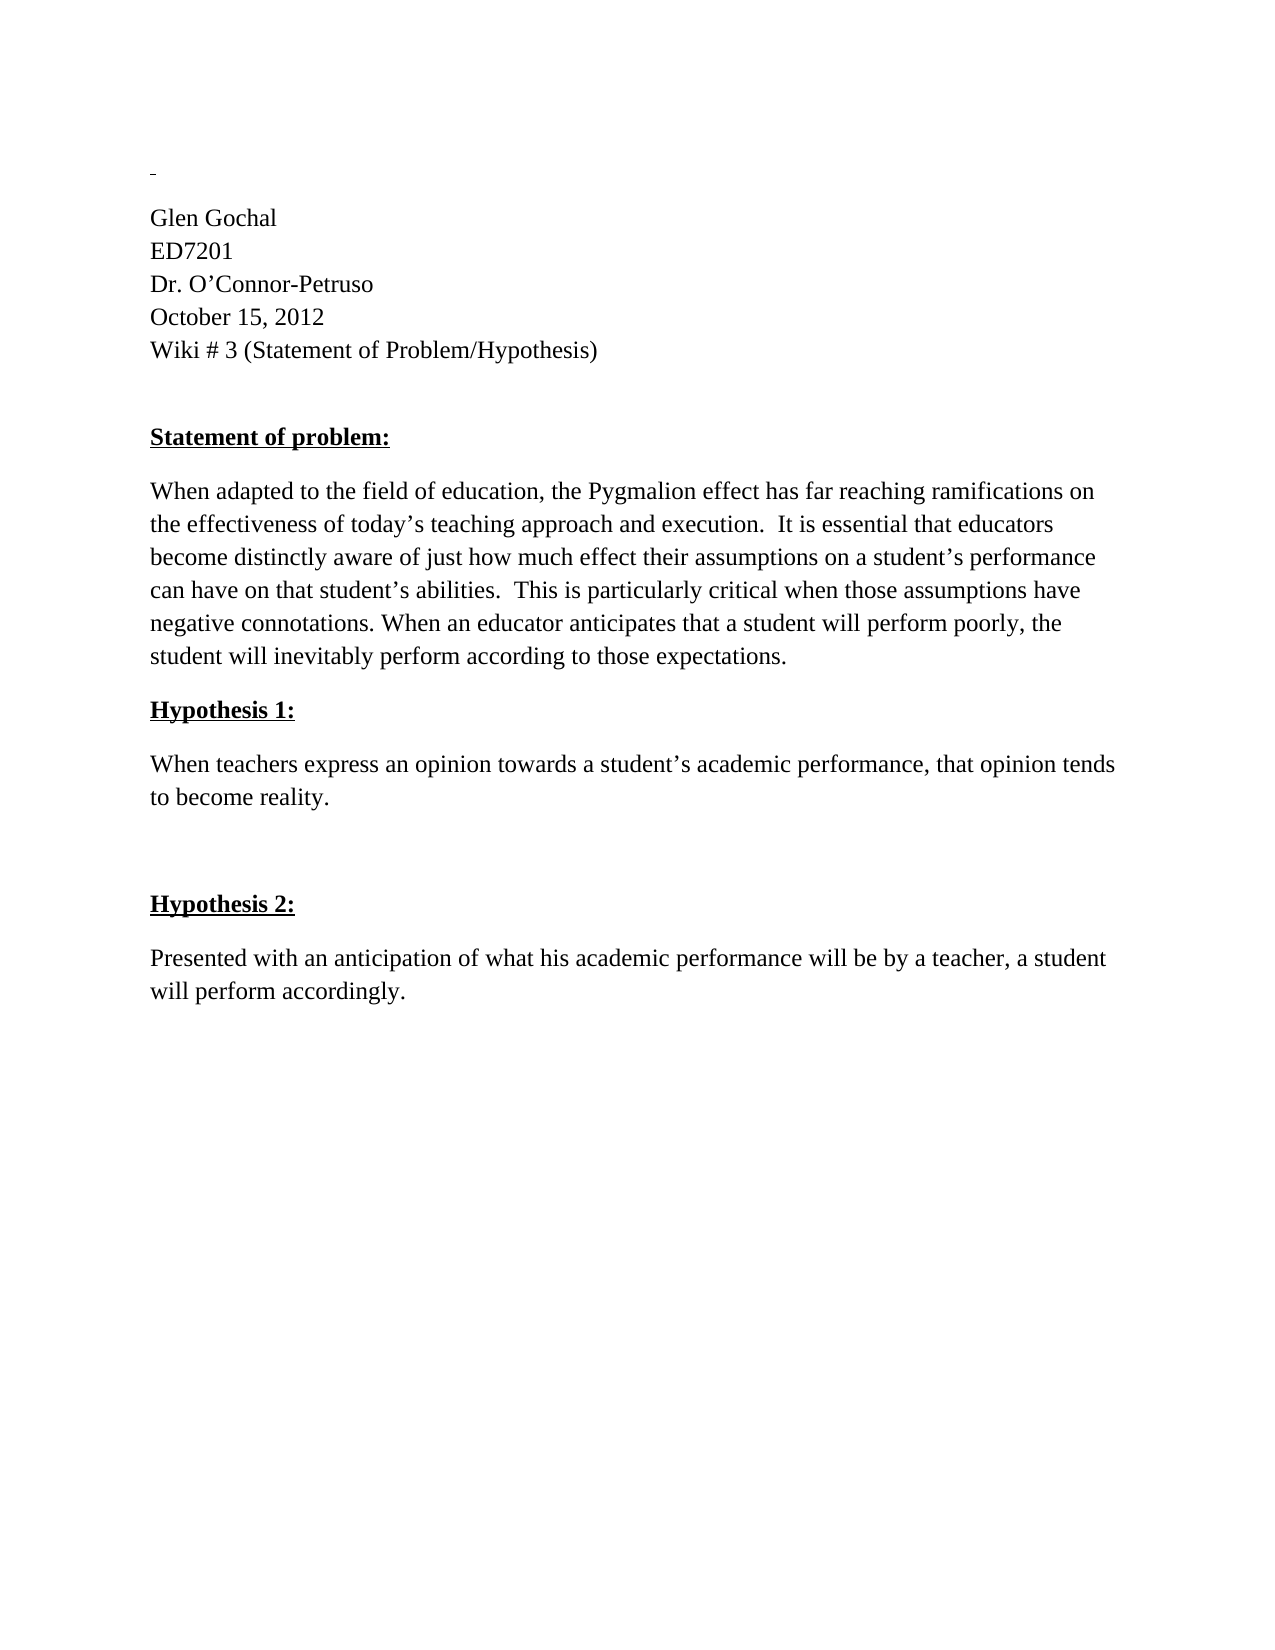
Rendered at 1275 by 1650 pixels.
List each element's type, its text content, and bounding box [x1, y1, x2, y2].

text ED7201 [150, 236, 1125, 265]
text Statement of problem: [150, 422, 1125, 451]
text Dr. O’Connor-Petruso [150, 269, 1125, 298]
text Hypothesis 2: [150, 889, 1125, 918]
text October 15, 2012 [150, 302, 1125, 331]
text Presented with an anticipation of what his academic performance will be by a teacher, a student will perform accordingly. [150, 943, 1125, 1005]
text When adapted to the field of education, the Pygmalion effect has far reaching ramifications on the effectiveness of today’s teaching approach and execution. It is essential that educators become distinctly aware of just how much effect their assumptions on a student’s performance can have on that student’s abilities. This is particularly critical when those assumptions have negative connotations. When an educator anticipates that a student will perform poorly, the student will inevitably perform according to those expectations. [150, 476, 1125, 670]
text Hypothesis 1: [150, 695, 1125, 723]
text When teachers express an opinion towards a student’s academic performance, that opinion tends to become reality. [150, 749, 1125, 810]
text Wiki # 3 (Statement of Problem/Hypothesis) [150, 335, 1125, 364]
text Glen Gochal [150, 203, 1125, 232]
